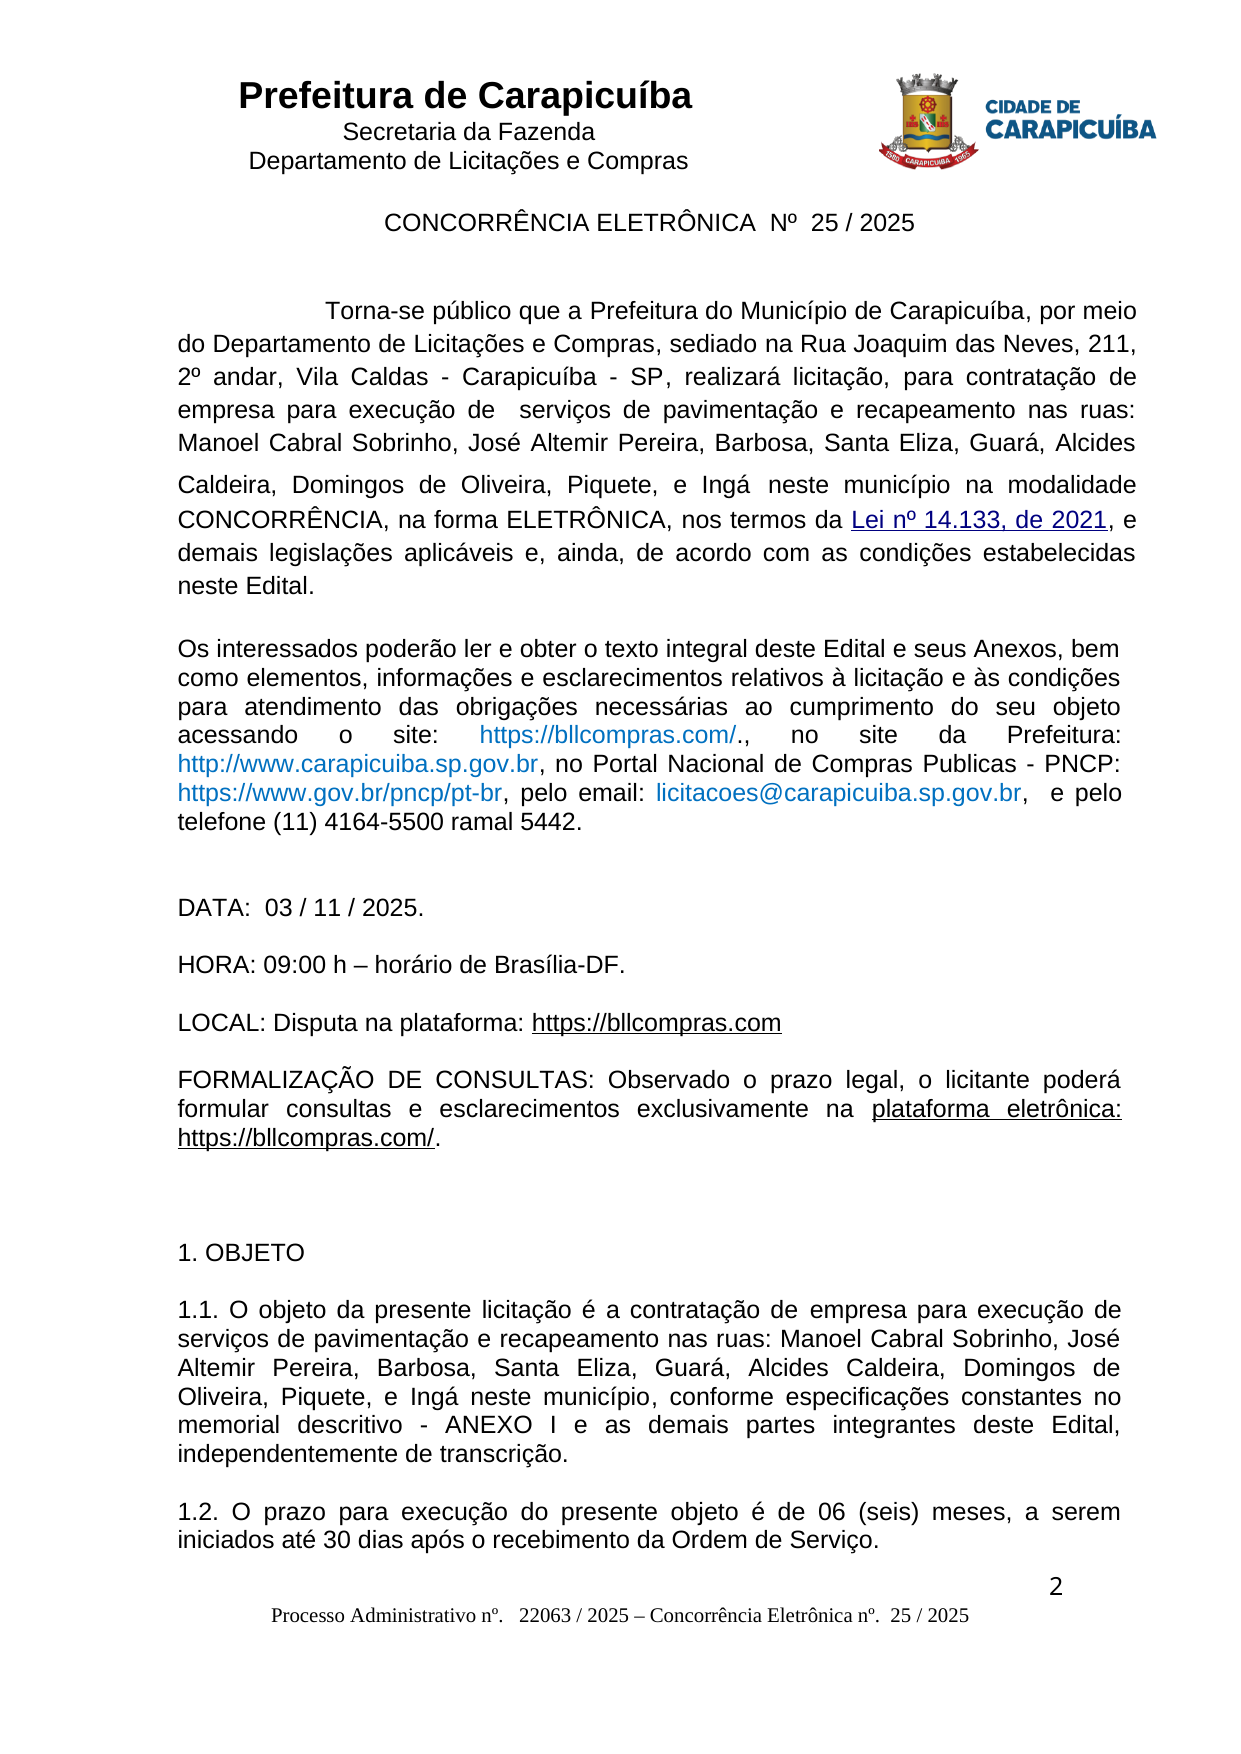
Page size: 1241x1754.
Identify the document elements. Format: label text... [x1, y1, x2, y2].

text LOCAL: Disputa na plataforma: https://bllcompras.com [177, 1008, 1122, 1037]
picture [877, 65, 1159, 172]
text 1.1. O objeto da presente licitação é a contratação de empresa para execução de serviços de pavimentação e recapeamento nas ruas: Manoel Cabral Sobrinho, José Altemir Pereira, Barbosa, Santa Eliza, Guará, Alcides Caldeira, Domingos de Oliveira, Piquete, e Ingá neste município, conforme especificações constantes no memorial descritivo - ANEXO I e as demais partes integrantes deste Edital, independentemente de transcrição. [177, 1296, 1122, 1468]
text Os interessados poderão ler e obter o texto integral deste Edital e seus Anexos, bem como elementos, informações e esclarecimentos relativos à licitação e às condições para atendimento das obrigações necessárias ao cumprimento do seu objeto acessando o site: https://bllcompras.com/., no site da Prefeitura: http://www.carapicuiba.sp.gov.br, no Portal Nacional de Compras Publicas - PNCP: https://www.gov.br/pncp/pt-br, pelo email: licitacoes@carapicuiba.sp.gov.br, e pelo telefone (11) 4164-5500 ramal 5442. [177, 634, 1122, 836]
text Torna-se público que a Prefeitura do Município de Carapicuíba, por meio do Departamento de Licitações e Compras, sediado na Rua Joaquim das Neves, 211, 2º andar, Vila Caldas - Carapicuíba - SP, realizará licitação, para contratação de empresa para execução de serviços de pavimentação e recapeamento nas ruas: Manoel Cabral Sobrinho, José Altemir Pereira, Barbosa, Santa Eliza, Guará, Alcides Caldeira, Domingos de Oliveira, Piquete, e Ingá neste município na modalidade CONCORRÊNCIA, na forma ELETRÔNICA, nos termos da Lei nº 14.133, de 2021, e demais legislações aplicáveis e, ainda, de acordo com as condições estabelecidas neste Edital. [177, 296, 1137, 600]
text FORMALIZAÇÃO DE CONSULTAS: Observado o prazo legal, o licitante poderá formular consultas e esclarecimentos exclusivamente na plataforma eletrônica: https://bllcompras.com/. [177, 1066, 1122, 1152]
text CONCORRÊNCIA ELETRÔNICA Nº 25 / 2025 [177, 208, 1122, 237]
text DATA: 03 / 11 / 2025. [177, 893, 1122, 922]
text 1.2. O prazo para execução do presente objeto é de 06 (seis) meses, a serem iniciados até 30 dias após o recebimento da Ordem de Serviço. [177, 1497, 1122, 1554]
text HORA: 09:00 h – horário de Brasília-DF. [177, 951, 1122, 979]
text 1. OBJETO [177, 1238, 1122, 1267]
